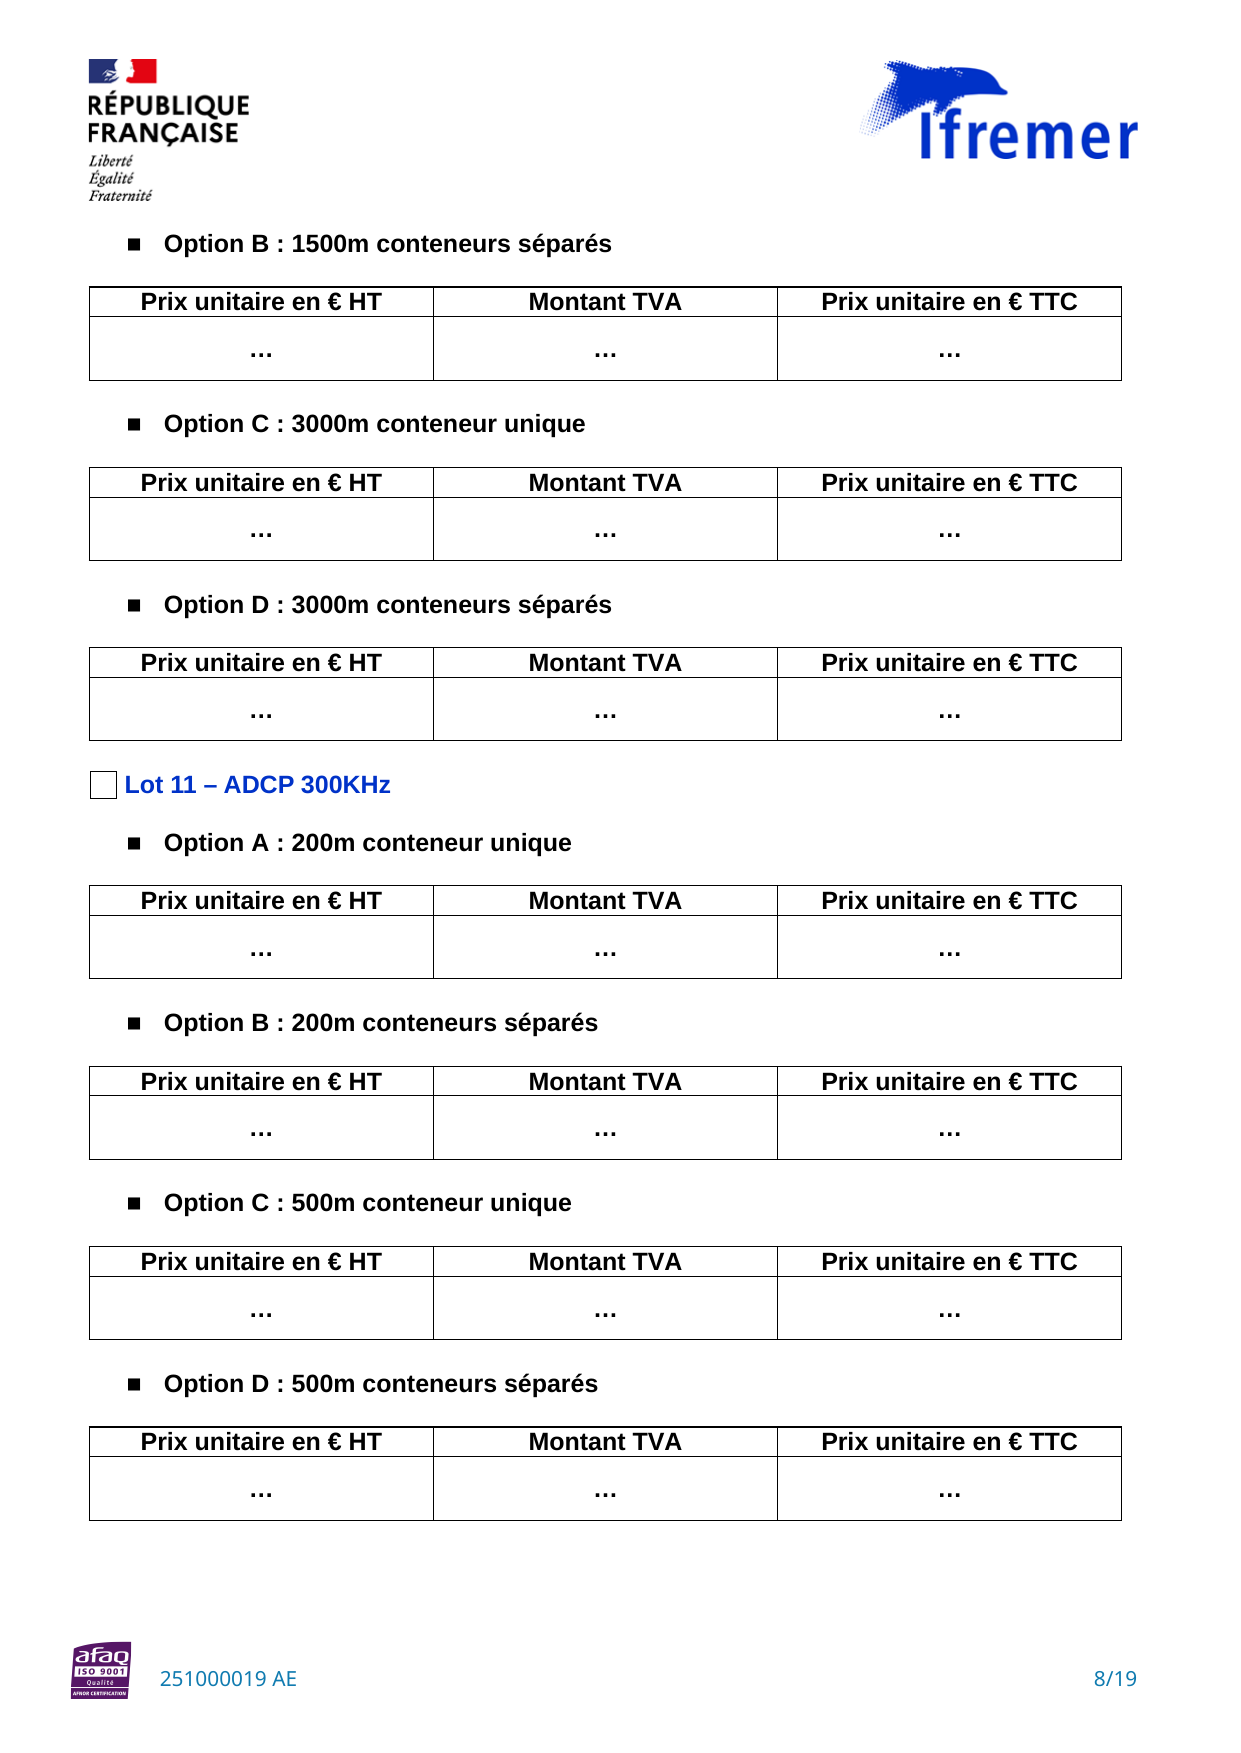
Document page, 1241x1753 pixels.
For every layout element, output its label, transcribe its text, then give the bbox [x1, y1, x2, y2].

table_cell … [90, 317, 433, 379]
table_cell … [434, 916, 777, 978]
table_cell … [90, 1096, 433, 1159]
table_header Montant TVA [434, 648, 777, 677]
list Option B : 200m conteneurs séparés [126, 1008, 1122, 1037]
table_header Montant TVA [434, 1428, 777, 1456]
table_cell … [90, 1277, 433, 1339]
table_cell … [90, 916, 433, 978]
table_header Prix unitaire en € HT [90, 288, 433, 316]
list Option C : 3000m conteneur unique [126, 409, 1122, 438]
list Option A : 200m conteneur unique [126, 828, 1122, 856]
table_header Prix unitaire en € TTC [778, 468, 1121, 497]
table_header Prix unitaire en € HT [90, 468, 433, 497]
picture [70, 1641, 132, 1699]
table_header Prix unitaire en € TTC [778, 1067, 1121, 1095]
table_header Prix unitaire en € HT [90, 1428, 433, 1456]
list Option D : 3000m conteneurs séparés [126, 590, 1122, 618]
table_cell … [434, 1457, 777, 1519]
table_header Prix unitaire en € TTC [778, 886, 1121, 915]
table_cell … [434, 678, 777, 740]
table_cell … [434, 1096, 777, 1159]
table_header Prix unitaire en € HT [90, 1247, 433, 1276]
table_header Prix unitaire en € HT [90, 886, 433, 915]
list Option C : 500m conteneur unique [126, 1188, 1122, 1217]
table_header Prix unitaire en € TTC [778, 648, 1121, 677]
table_header Montant TVA [434, 468, 777, 497]
table_cell … [90, 498, 433, 560]
table_header Prix unitaire en € HT [90, 648, 433, 677]
table_cell … [778, 916, 1121, 978]
list Option D : 500m conteneurs séparés [126, 1369, 1122, 1398]
text Lot 11 – ADCP 300KHz [89, 770, 1122, 799]
table_cell … [434, 1277, 777, 1339]
table_header Prix unitaire en € HT [90, 1067, 433, 1095]
table_header Prix unitaire en € TTC [778, 1247, 1121, 1276]
table_cell … [434, 317, 777, 379]
list Option B : 1500m conteneurs séparés [126, 229, 1122, 258]
table_header Montant TVA [434, 288, 777, 316]
table_header Montant TVA [434, 886, 777, 915]
table_cell … [434, 498, 777, 560]
table_cell … [778, 498, 1121, 560]
table_header Montant TVA [434, 1247, 777, 1276]
table_cell … [778, 678, 1121, 740]
table_cell … [778, 1457, 1121, 1519]
picture [88, 59, 249, 201]
table_cell … [90, 678, 433, 740]
table_cell … [778, 317, 1121, 379]
table_header Prix unitaire en € TTC [778, 288, 1121, 316]
table_header Montant TVA [434, 1067, 777, 1095]
table_header Prix unitaire en € TTC [778, 1428, 1121, 1456]
table_cell … [778, 1096, 1121, 1159]
table_cell … [778, 1277, 1121, 1339]
picture [859, 60, 1138, 159]
table_cell … [90, 1457, 433, 1519]
